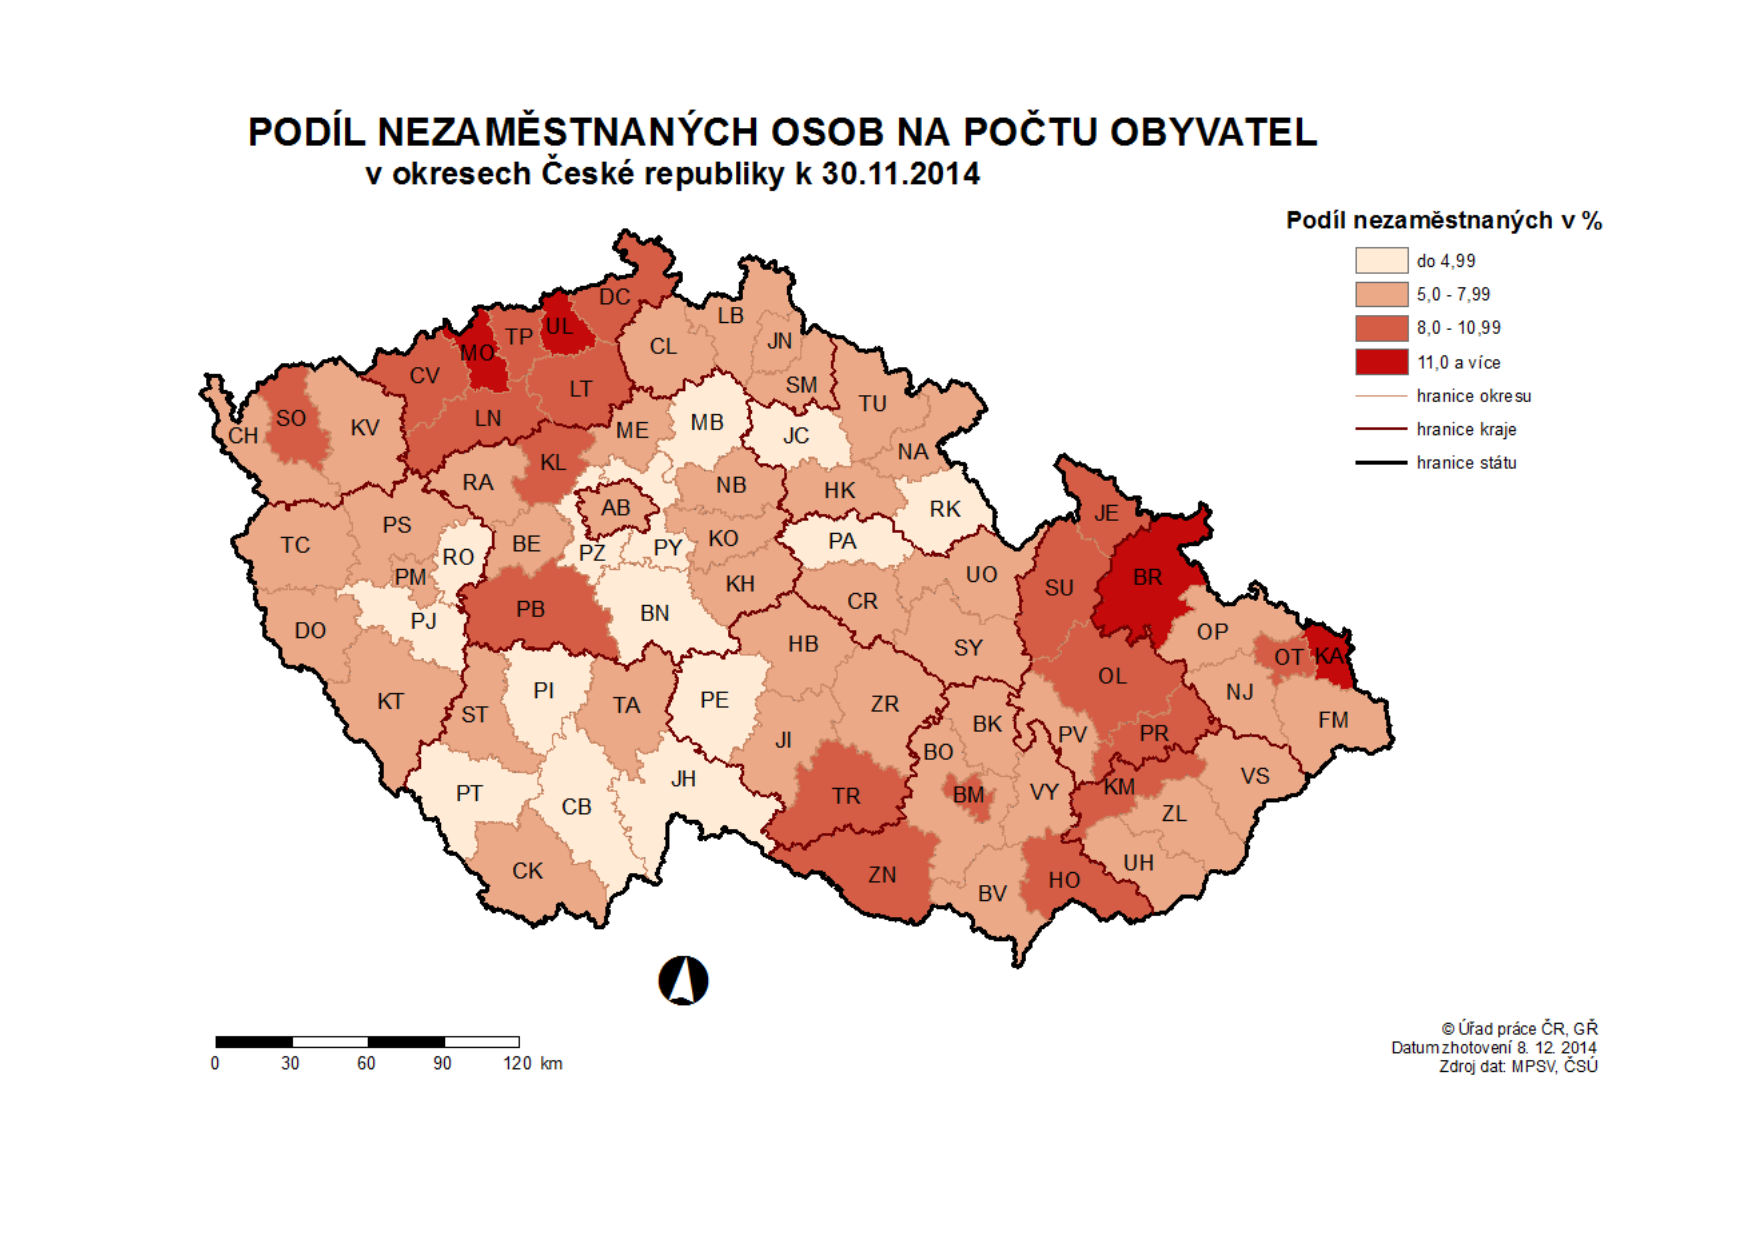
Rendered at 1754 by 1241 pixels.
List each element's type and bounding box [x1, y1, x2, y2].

picture [129, 59, 1628, 1119]
